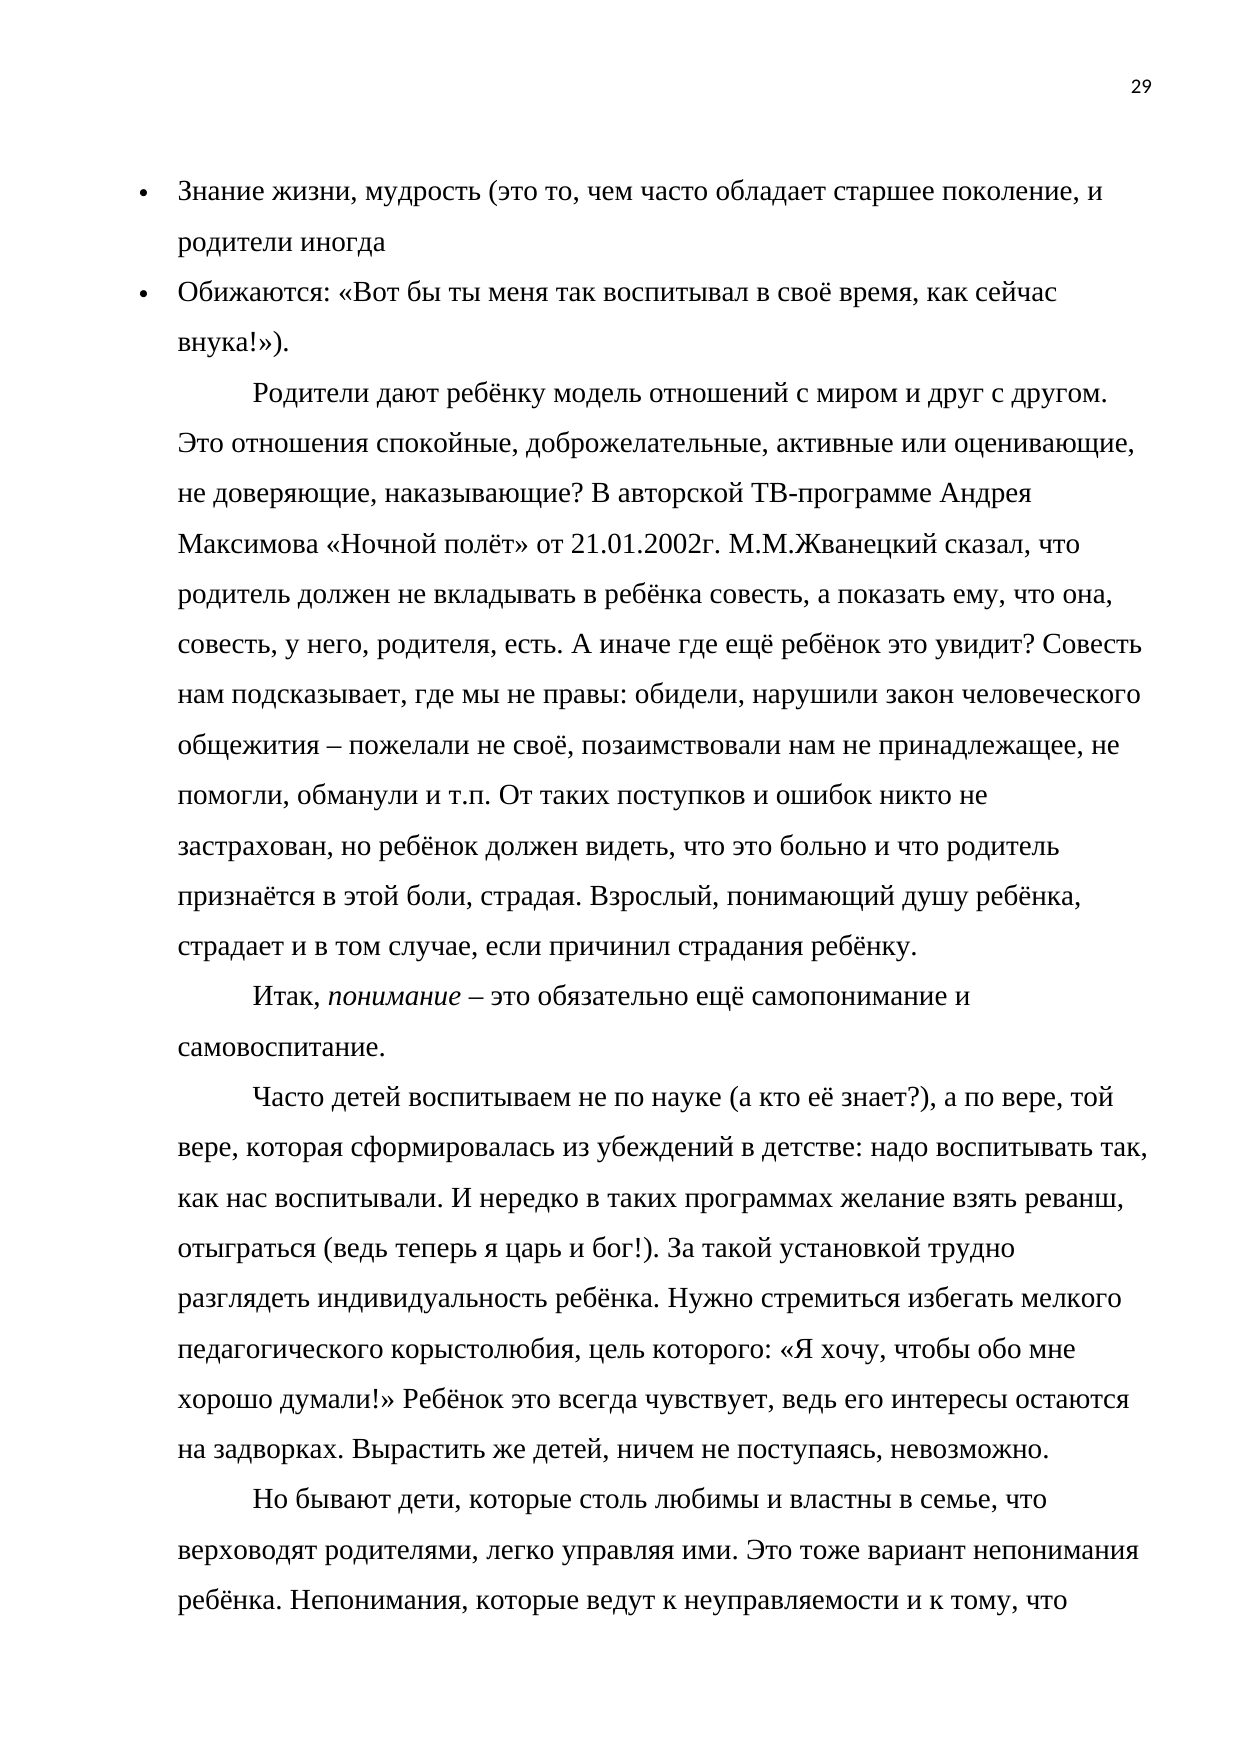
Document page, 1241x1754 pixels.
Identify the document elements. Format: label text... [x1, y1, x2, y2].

text Итак, понимание – это обязательно ещё самопонимание и самовоспитание. [177, 978, 1152, 1062]
list Знание жизни, мудрость (это то, чем часто обладает старшее поколение, и родители иногда [140, 173, 1152, 257]
list Обижаются: «Вот бы ты меня так воспитывал в своё время, как сейчас внука!»). [140, 274, 1152, 358]
text Часто детей воспитываем не по науке (а кто её знает?), а по вере, той вере, которая сформировалась из убеждений в детстве: надо воспитывать так, как нас воспитывали. И нередко в таких программах желание взять реванш, отыграться (ведь теперь я царь и бог!). За такой установкой трудно разглядеть индивидуальность ребёнка. Нужно стремиться избегать мелкого педагогического корыстолюбия, цель которого: «Я хочу, чтобы обо мне хорошо думали!» Ребёнок это всегда чувствует, ведь его интересы остаются на задворках. Вырастить же детей, ничем не поступаясь, невозможно. [177, 1079, 1152, 1465]
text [177, 1482, 1152, 1616]
text Родители дают ребёнку модель отношений с миром и друг с другом. Это отношения спокойные, доброжелательные, активные или оценивающие, не доверяющие, наказывающие? В авторской ТВ-программе Андрея Максимова «Ночной полёт» от 21.01.2002г. М.М.Жванецкий сказал, что родитель должен не вкладывать в ребёнка совесть, а показать ему, что она, совесть, у него, родителя, есть. А иначе где ещё ребёнок это увидит? Совесть нам подсказывает, где мы не правы: обидели, нарушили закон человеческого общежития – пожелали не своё, позаимствовали нам не принадлежащее, не помогли, обманули и т.п. От таких поступков и ошибок никто не застрахован, но ребёнок должен видеть, что это больно и что родитель признаётся в этой боли, страдая. Взрослый, понимающий душу ребёнка, страдает и в том случае, если причинил страдания ребёнку. [177, 375, 1152, 962]
